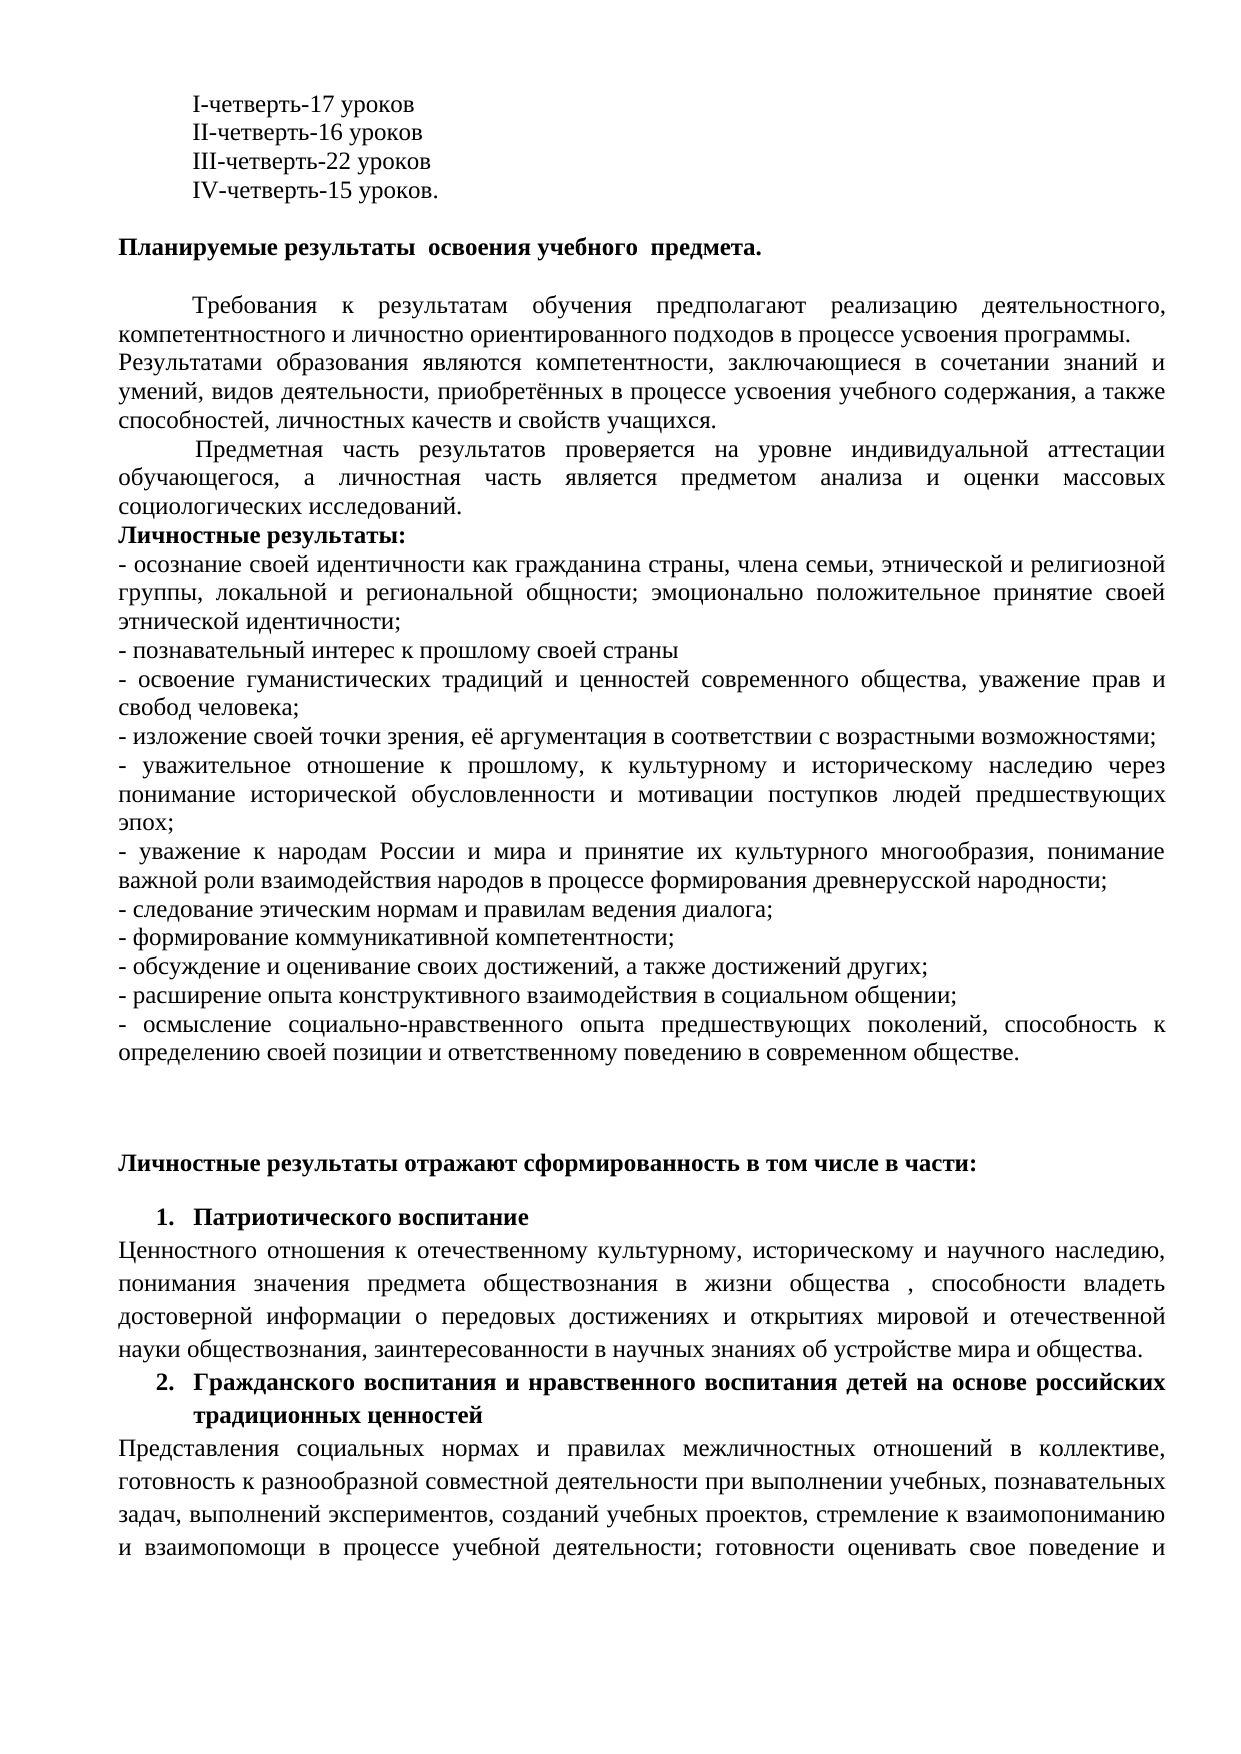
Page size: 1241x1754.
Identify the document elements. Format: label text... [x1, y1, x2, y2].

text - осознание своей идентичности как гражданина страны, члена семьи, этнической и религиозной группы, локальной и региональной общности; эмоционально положительное принятие своей этнической идентичности; [118, 549, 1167, 635]
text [118, 1433, 1167, 1561]
text - расширение опыта конструктивного взаимодействия в социальном общении; [118, 980, 1167, 1009]
text I-четверть-17 уроков [118, 89, 1167, 117]
text Личностные результаты отражают сформированность в том числе в части: [118, 1148, 1167, 1177]
text IV-четверть-15 уроков. [118, 175, 1167, 204]
text - познавательный интерес к прошлому своей страны [118, 635, 1167, 664]
text Ценностного отношения к отечественному культурному, историческому и научного наследию, понимания значения предмета обществознания в жизни общества , способности владеть достоверной информации о передовых достижениях и открытиях мировой и отечественной науки обществознания, заинтересованности в научных знаниях об устройстве мира и общества. [118, 1235, 1167, 1363]
text Требования к результатам обучения предполагают реализацию деятельностного, компетентностного и личностно ориентированного подходов в процессе усвоения программы. [118, 290, 1167, 347]
list Патриотического воспитание [156, 1202, 1167, 1231]
text Планируемые результаты освоения учебного предмета. [118, 232, 1167, 261]
text - уважительное отношение к прошлому, к культурному и историческому наследию через понимание исторической обусловленности и мотивации поступков людей предшествующих эпох; [118, 750, 1167, 836]
text - следование этическим нормам и правилам ведения диалога; [118, 894, 1167, 922]
text Предметная часть результатов проверяется на уровне индивидуальной аттестации обучающегося, а личностная часть является предметом анализа и оценки массовых социологических исследований. [118, 434, 1167, 520]
text - уважение к народам России и мира и принятие их культурного многообразия, понимание важной роли взаимодействия народов в процессе формирования древнерусской народности; [118, 836, 1167, 894]
list Гражданского воспитания и нравственного воспитания детей на основе российских традиционных ценностей [156, 1367, 1167, 1429]
text - обсуждение и оценивание своих достижений, а также достижений других; [118, 951, 1167, 980]
text - изложение своей точки зрения, её аргументация в соответствии с возрастными возможностями; [118, 721, 1167, 750]
text - формирование коммуникативной компетентности; [118, 922, 1167, 951]
text III-четверть-22 уроков [118, 146, 1167, 175]
text - осмысление социально-нравственного опыта предшествующих поколений, способность к определению своей позиции и ответственному поведению в современном обществе. [118, 1009, 1167, 1066]
text - освоение гуманистических традиций и ценностей современного общества, уважение прав и свобод человека; [118, 664, 1167, 721]
text II-четверть-16 уроков [118, 117, 1167, 146]
text Результатами образования являются компетентности, заключающиеся в сочетании знаний и умений, видов деятельности, приобретённых в процессе усвоения учебного содержания, а также способностей, личностных качеств и свойств учащихся. [118, 347, 1167, 434]
text Личностные результаты: [118, 520, 1167, 549]
